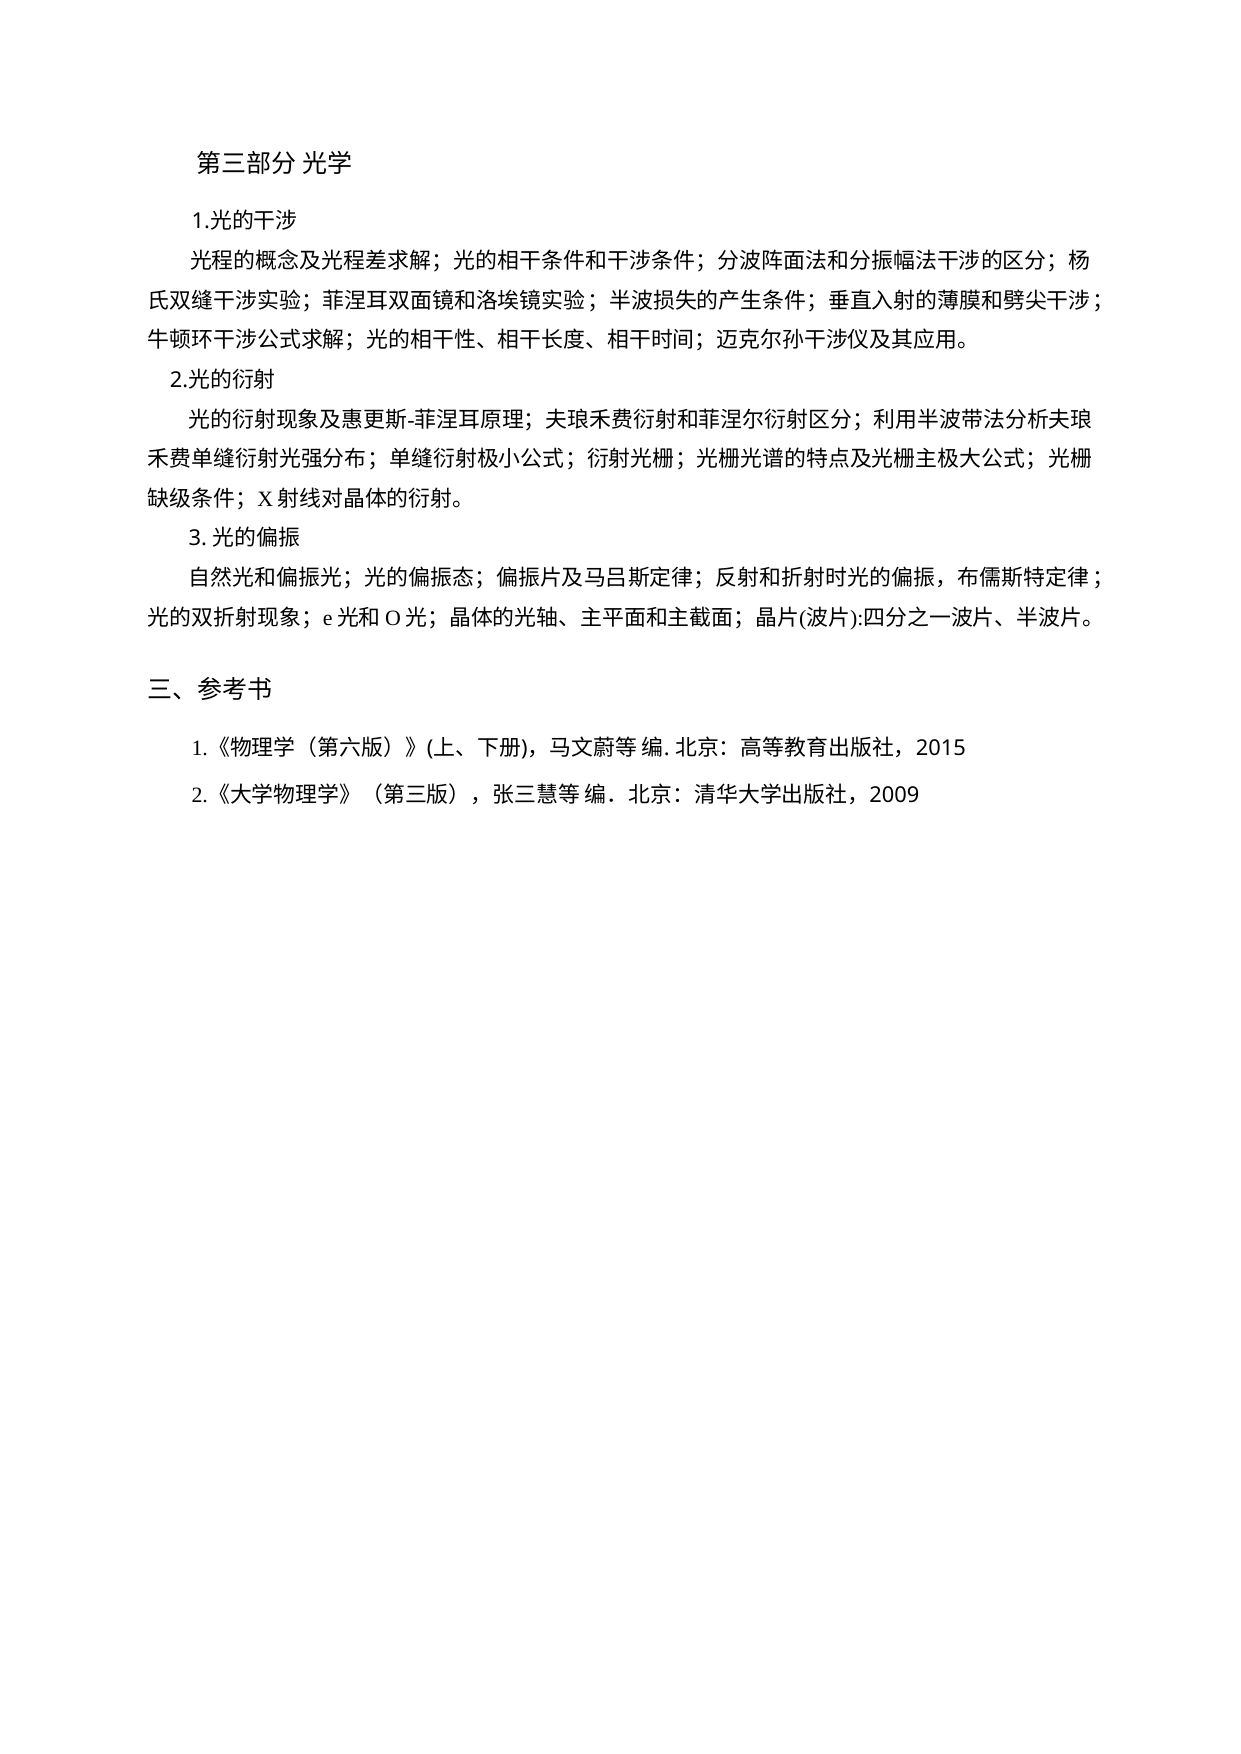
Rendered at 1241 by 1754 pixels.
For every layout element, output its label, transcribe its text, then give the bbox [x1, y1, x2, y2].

text 三、参考书 [148, 656, 1092, 721]
text 2.光的衍射 [148, 362, 1092, 394]
text 2.《大学物理学》（第三版），张三慧等 编．北京：清华大学出版社，2009 [181, 777, 1092, 809]
text 光程的概念及光程差求解；光的相干条件和干涉条件；分波阵面法和分振幅法干涉的区分；杨氏双缝干涉实验；菲涅耳双面镜和洛埃镜实验；半波损失的产生条件；垂直入射的薄膜和劈尖干涉；牛顿环干涉公式求解；光的相干性、相干长度、相干时间；迈克尔孙干涉仪及其应用。 [148, 243, 1092, 354]
text 自然光和偏振光；光的偏振态；偏振片及马吕斯定律；反射和折射时光的偏振，布儒斯特定律；光的双折射现象；e光和O光；晶体的光轴、主平面和主截面；晶片(波片):四分之一波片、半波片。 [148, 560, 1092, 631]
text 光的衍射现象及惠更斯-菲涅耳原理；夫琅禾费衍射和菲涅尔衍射区分；利用半波带法分析夫琅禾费单缝衍射光强分布；单缝衍射极小公式；衍射光栅；光栅光谱的特点及光栅主极大公式；光栅缺级条件；X射线对晶体的衍射。 [148, 402, 1092, 512]
text 3. 光的偏振 [188, 520, 1092, 552]
text 第三部分 光学 [148, 129, 1092, 194]
text 1.光的干涉 [148, 203, 1092, 235]
text 1.《物理学（第六版）》(上、下册)，马文蔚等 编. 北京：高等教育出版社，2015 [181, 729, 1092, 761]
